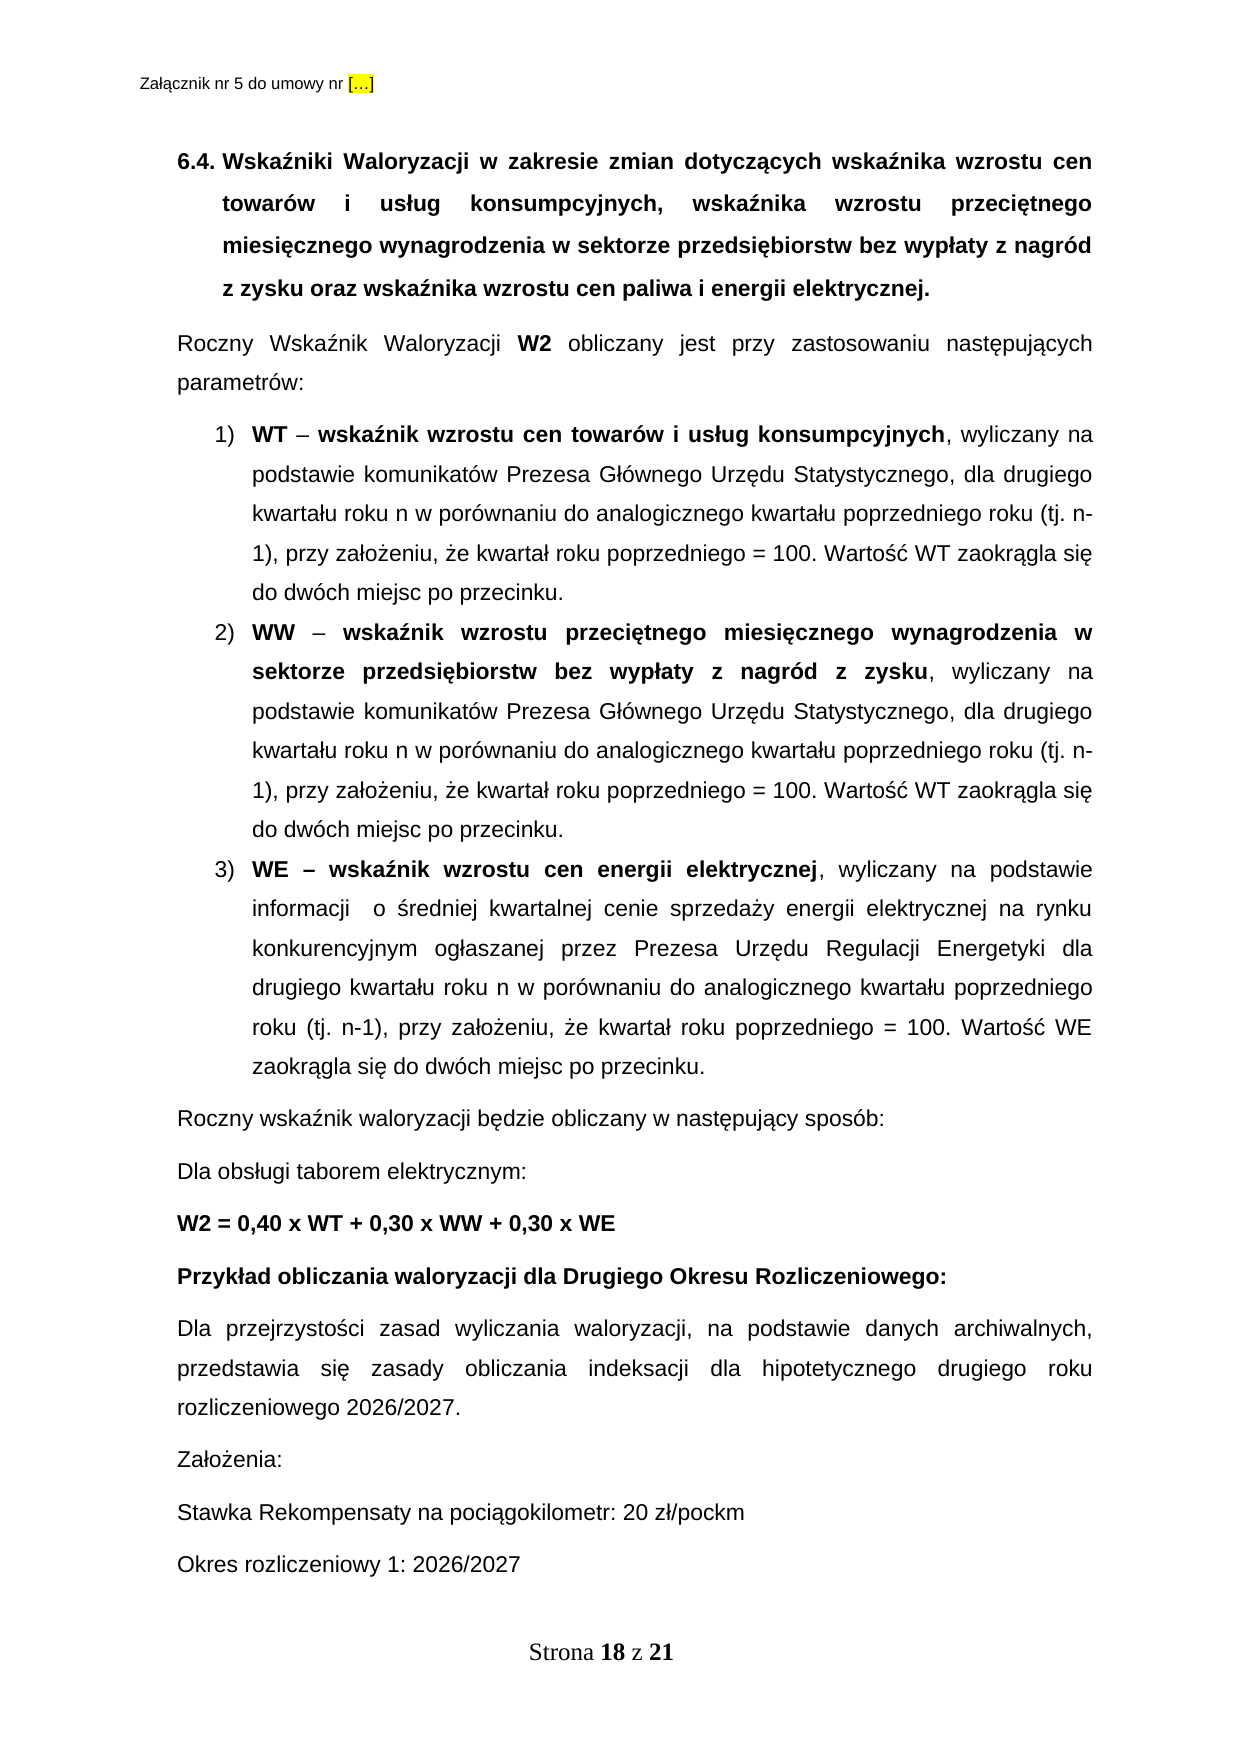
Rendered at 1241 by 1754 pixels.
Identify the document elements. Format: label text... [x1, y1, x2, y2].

text Stawka Rekompensaty na pociągokilometr: 20 zł/pockm [177, 1499, 1093, 1525]
text Roczny wskaźnik waloryzacji będzie obliczany w następujący sposób: [177, 1105, 1093, 1132]
list WW – wskaźnik wzrostu przeciętnego miesięcznego wynagrodzenia w sektorze przedsiębiorstw bez wypłaty z nagród z zysku, wyliczany na podstawie komunikatów Prezesa Głównego Urzędu Statystycznego, dla drugiego kwartału roku n w porównaniu do analogicznego kwartału poprzedniego roku (tj. n-1), przy założeniu, że kwartał roku poprzedniego = 100. Wartość WT zaokrągla się do dwóch miejsc po przecinku. [214, 619, 1093, 842]
text Roczny Wskaźnik Waloryzacji W2 obliczany jest przy zastosowaniu następujących parametrów: [177, 329, 1093, 395]
text W2 = 0,40 x WT + 0,30 x WW + 0,30 x WE [177, 1210, 1093, 1237]
text Okres rozliczeniowy 1: 2026/2027 [177, 1551, 1093, 1577]
list WE – wskaźnik wzrostu cen energii elektrycznej, wyliczany na podstawie informacji o średniej kwartalnej cenie sprzedaży energii elektrycznej na rynku konkurencyjnym ogłaszanej przez Prezesa Urzędu Regulacji Energetyki dla drugiego kwartału roku n w porównaniu do analogicznego kwartału poprzedniego roku (tj. n-1), przy założeniu, że kwartał roku poprzedniego = 100. Wartość WE zaokrągla się do dwóch miejsc po przecinku. [214, 856, 1093, 1079]
list Wskaźniki Waloryzacji w zakresie zmian dotyczących wskaźnika wzrostu cen towarów i usług konsumpcyjnych, wskaźnika wzrostu przeciętnego miesięcznego wynagrodzenia w sektorze przedsiębiorstw bez wypłaty z nagród z zysku oraz wskaźnika wzrostu cen paliwa i energii elektrycznej. [177, 148, 1093, 301]
text Dla obsługi taborem elektrycznym: [177, 1158, 1093, 1184]
text Założenia: [177, 1446, 1093, 1473]
text Przykład obliczania waloryzacji dla Drugiego Okresu Rozliczeniowego: [177, 1263, 1093, 1289]
text Dla przejrzystości zasad wyliczania waloryzacji, na podstawie danych archiwalnych, przedstawia się zasady obliczania indeksacji dla hipotetycznego drugiego roku rozliczeniowego 2026/2027. [177, 1315, 1093, 1420]
list WT – wskaźnik wzrostu cen towarów i usług konsumpcyjnych, wyliczany na podstawie komunikatów Prezesa Głównego Urzędu Statystycznego, dla drugiego kwartału roku n w porównaniu do analogicznego kwartału poprzedniego roku (tj. n-1), przy założeniu, że kwartał roku poprzedniego = 100. Wartość WT zaokrągla się do dwóch miejsc po przecinku. [214, 421, 1093, 606]
